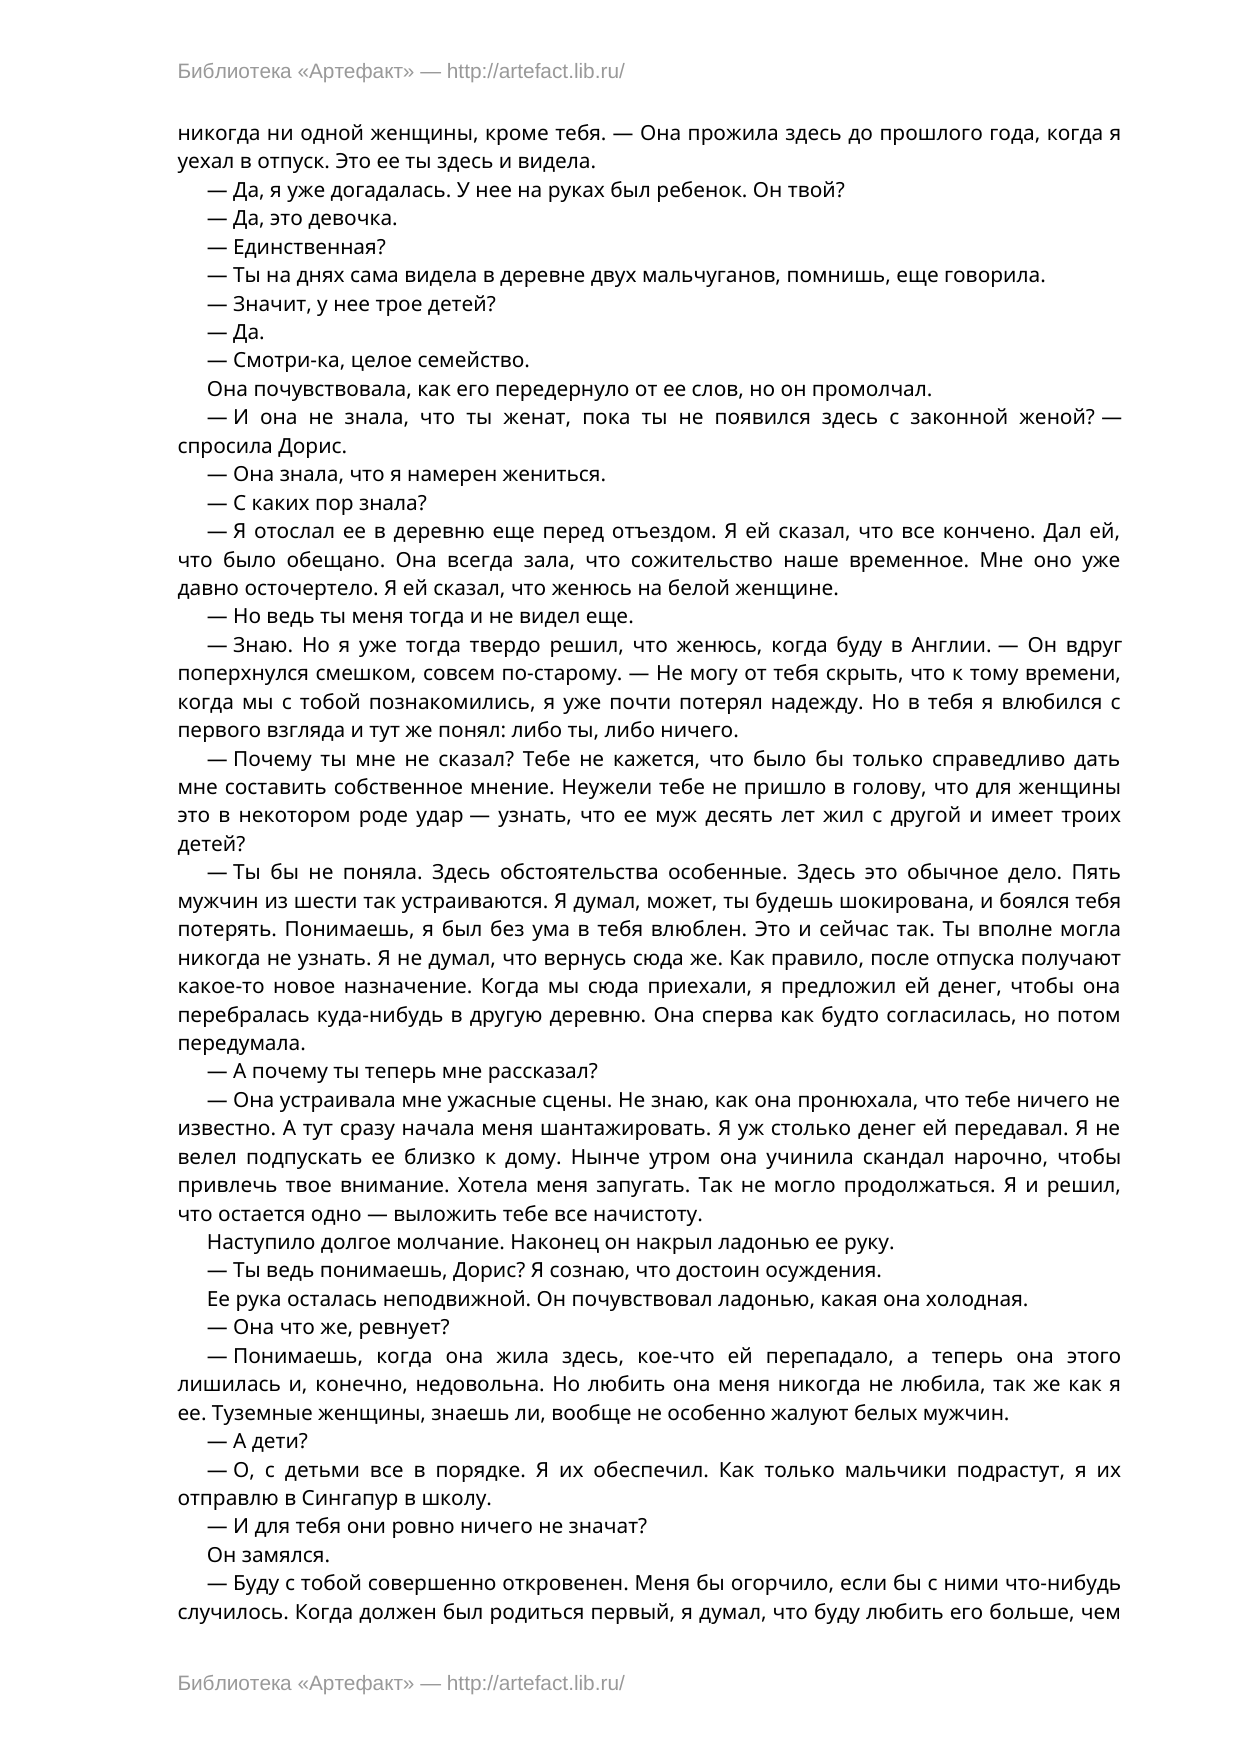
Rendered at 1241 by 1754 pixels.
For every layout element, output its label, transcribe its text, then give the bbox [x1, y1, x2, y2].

text — Да, это девочка. [177, 203, 1122, 232]
text — Почему ты мне не сказал? Тебе не кажется, что было бы только справедливо дать мне составить собственное мнение. Неужели тебе не пришло в голову, что для женщины это в некотором роде удар — узнать, что ее муж десять лет жил с другой и имеет троих детей? [177, 744, 1122, 857]
text — Да. [177, 317, 1122, 346]
text — С каких пор знала? [177, 488, 1122, 516]
text — Да, я уже догадалась. У нее на руках был ребенок. Он твой? [177, 175, 1122, 203]
text — Она знала, что я намерен жениться. [177, 459, 1122, 488]
text Он замялся. [177, 1540, 1122, 1568]
text Она почувствовала, как его передернуло от ее слов, но он промолчал. [177, 374, 1122, 402]
text — Ты ведь понимаешь, Дорис? Я сознаю, что достоин осуждения. [177, 1256, 1122, 1284]
text — Я отослал ее в деревню еще перед отъездом. Я ей сказал, что все кончено. Дал ей, что было обещано. Она всегда зала, что сожительство наше временное. Мне оно уже давно осточертело. Я ей сказал, что женюсь на белой женщине. [177, 516, 1122, 602]
text — О, с детьми все в порядке. Я их обеспечил. Как только мальчики подрастут, я их отправлю в Сингапур в школу. [177, 1455, 1122, 1512]
text — А дети? [177, 1426, 1122, 1455]
text — И она не знала, что ты женат, пока ты не появился здесь с законной женой? — спросила Дорис. [177, 402, 1122, 459]
text — Ты на днях сама видела в деревне двух мальчуганов, помнишь, еще говорила. [177, 260, 1122, 289]
text — Она устраивала мне ужасные сцены. Не знаю, как она пронюхала, что тебе ничего не известно. А тут сразу начала меня шантажировать. Я уж столько денег ей передавал. Я не велел подпускать ее близко к дому. Нынче утром она учинила скандал нарочно, чтобы привлечь твое внимание. Хотела меня запугать. Так не могло продолжаться. Я и решил, что остается одно — выложить тебе все начистоту. [177, 1085, 1122, 1227]
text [177, 1568, 1122, 1625]
text — Знаю. Но я уже тогда твердо решил, что женюсь, когда буду в Англии. — Он вдруг поперхнулся смешком, совсем по-старому. — Не могу от тебя скрыть, что к тому времени, когда мы с тобой познакомились, я уже почти потерял надежду. Но в тебя я влюбился с первого взгляда и тут же понял: либо ты, либо ничего. [177, 630, 1122, 744]
text — Она что же, ревнует? [177, 1312, 1122, 1341]
text — Ты бы не поняла. Здесь обстоятельства особенные. Здесь это обычное дело. Пять мужчин из шести так устраиваются. Я думал, может, ты будешь шокирована, и боялся тебя потерять. Понимаешь, я был без ума в тебя влюблен. Это и сейчас так. Ты вполне могла никогда не узнать. Я не думал, что вернусь сюда же. Как правило, после отпуска получают какое-то новое назначение. Когда мы сюда приехали, я предложил ей денег, чтобы она перебралась куда-нибудь в другую деревню. Она сперва как будто согласилась, но потом передумала. [177, 857, 1122, 1057]
text Ее рука осталась неподвижной. Он почувствовал ладонью, какая она холодная. [177, 1284, 1122, 1312]
text — Но ведь ты меня тогда и не видел еще. [177, 602, 1122, 630]
text — А почему ты теперь мне рассказал? [177, 1057, 1122, 1085]
text — Единственная? [177, 232, 1122, 260]
text Наступило долгое молчание. Наконец он накрыл ладонью ее руку. [177, 1227, 1122, 1256]
text — Значит, у нее трое детей? [177, 289, 1122, 317]
text — Понимаешь, когда она жила здесь, кое-что ей перепадало, а теперь она этого лишилась и, конечно, недовольна. Но любить она меня никогда не любила, так же как я ее. Туземные женщины, знаешь ли, вообще не особенно жалуют белых мужчин. [177, 1341, 1122, 1426]
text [177, 118, 1122, 175]
text — И для тебя они ровно ничего не значат? [177, 1512, 1122, 1540]
text — Смотри-ка, целое семейство. [177, 346, 1122, 374]
